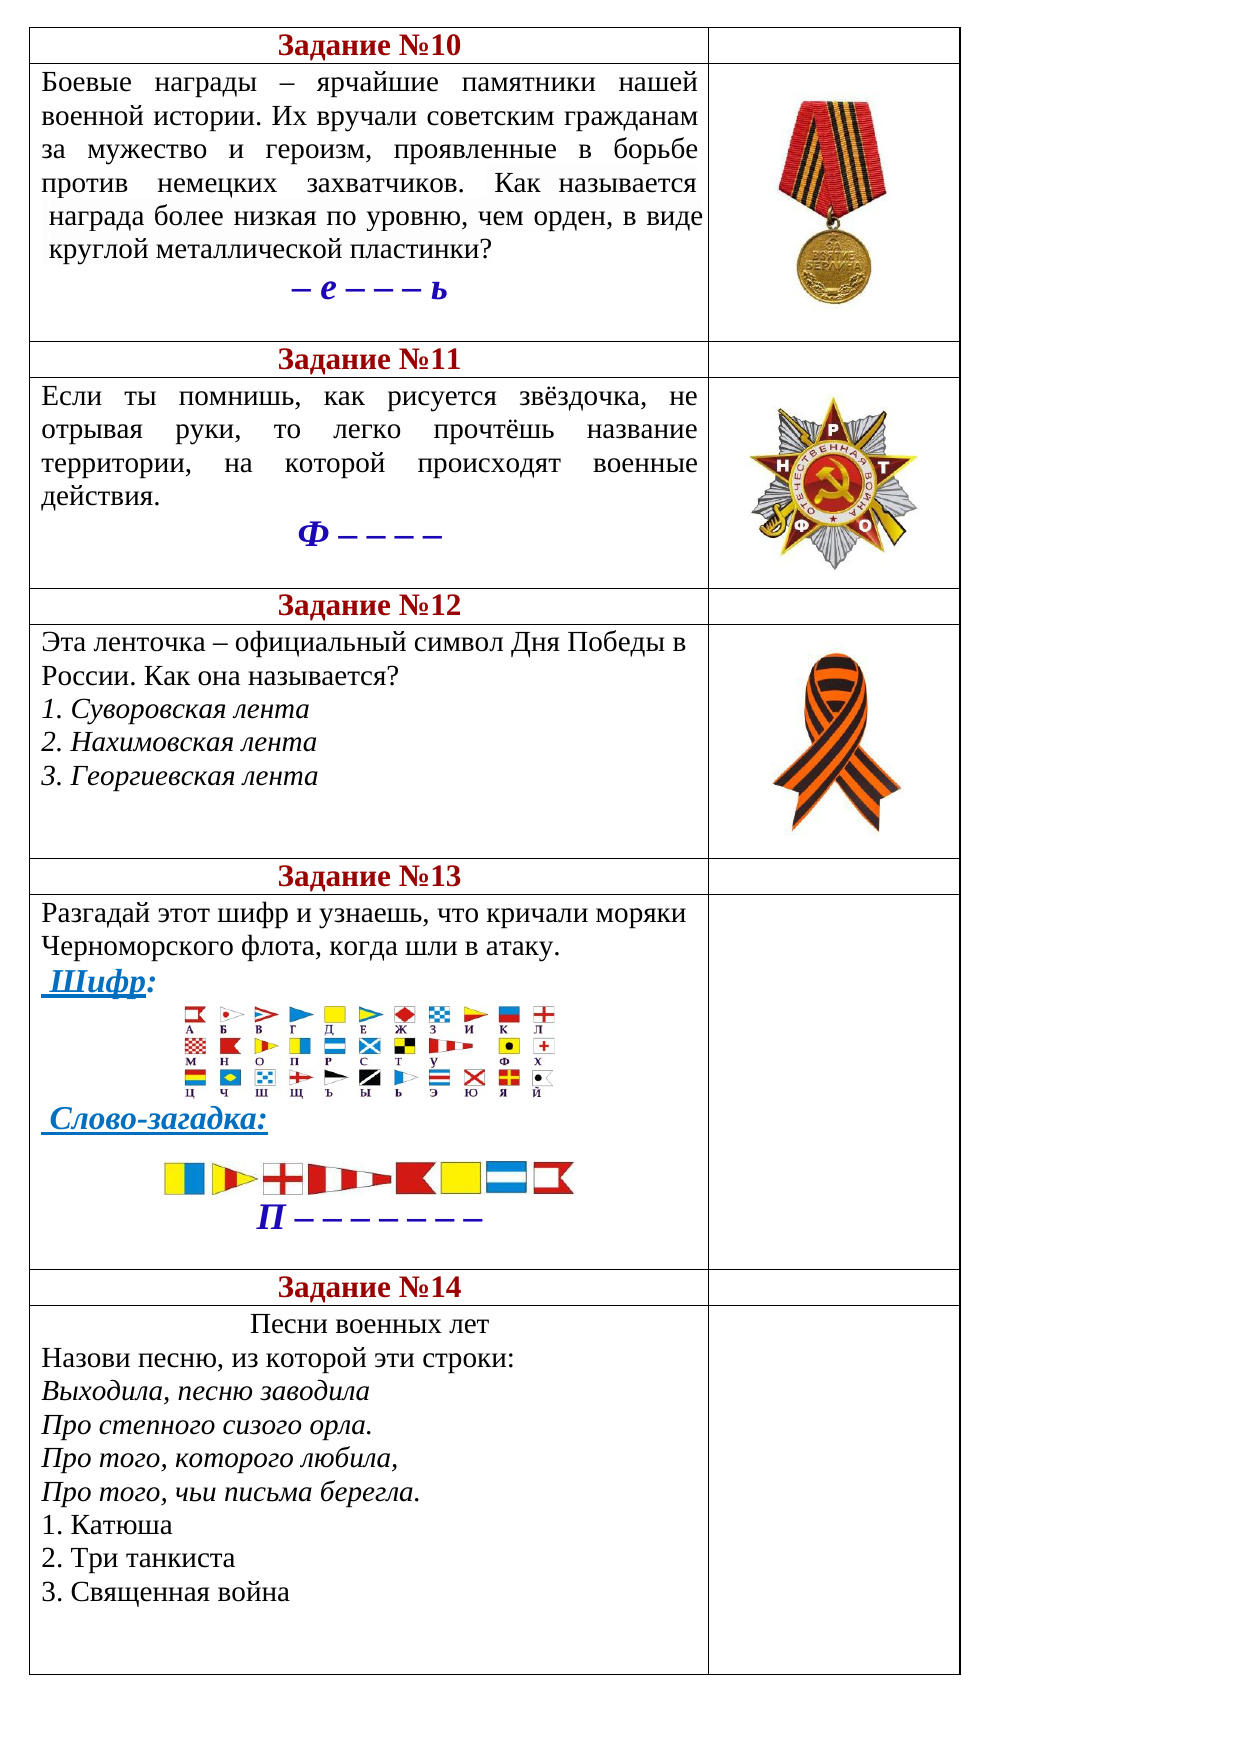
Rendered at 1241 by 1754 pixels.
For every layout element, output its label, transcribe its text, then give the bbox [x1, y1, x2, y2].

table_cell [709, 895, 959, 1269]
table_header Задание №10 [30, 28, 708, 63]
picture [748, 394, 920, 572]
table_cell Разгадай этот шифр и узнаешь, что кричали моряки Черноморского флота, когда шли в атаку. Шифр: Слово-загадка: П – – – – – – – [30, 895, 708, 1269]
table_cell [709, 64, 959, 341]
table_cell [709, 859, 959, 894]
picture [771, 642, 904, 835]
table_cell Эта ленточка – официальный символ Дня Победы в России. Как она называется? Суворовская лента Нахимовская лента Георгиевская лента [30, 625, 708, 858]
table_header [709, 28, 959, 63]
table_cell Если ты помнишь, как рисуется звёздочка, не отрывая руки, то легко прочтёшь название территории, на которой происходят военные действия. Ф – – – – [30, 378, 708, 588]
table_cell Задание №13 [30, 859, 708, 894]
picture [184, 1006, 555, 1099]
table_cell [709, 378, 959, 588]
picture [162, 1161, 576, 1195]
table_cell Задание №12 [30, 589, 708, 623]
table_cell [709, 589, 959, 623]
table_cell [709, 1306, 959, 1674]
picture [769, 92, 890, 309]
table_cell Боевые награды – ярчайшие памятники нашей военной истории. Их вручали советским гражданам за мужество и героизм, проявленные в борьбе против немецких захватчиков. Как называется награда более низкая по уровню, чем орден, в виде круглой металлической пластинки? – е – – – ь [30, 64, 708, 341]
table_cell [709, 625, 959, 858]
table_cell [709, 1270, 959, 1305]
table_cell [709, 342, 959, 377]
table_cell Задание №14 [30, 1270, 708, 1305]
table_cell Песни военных лет Назови песню, из которой эти строки: Выходила, песню заводила Про степного сизого орла. Про того, которого любила, Про того, чьи письма берегла. Катюша Три танкиста Священная война [30, 1306, 708, 1674]
table_cell Задание №11 [30, 342, 708, 377]
